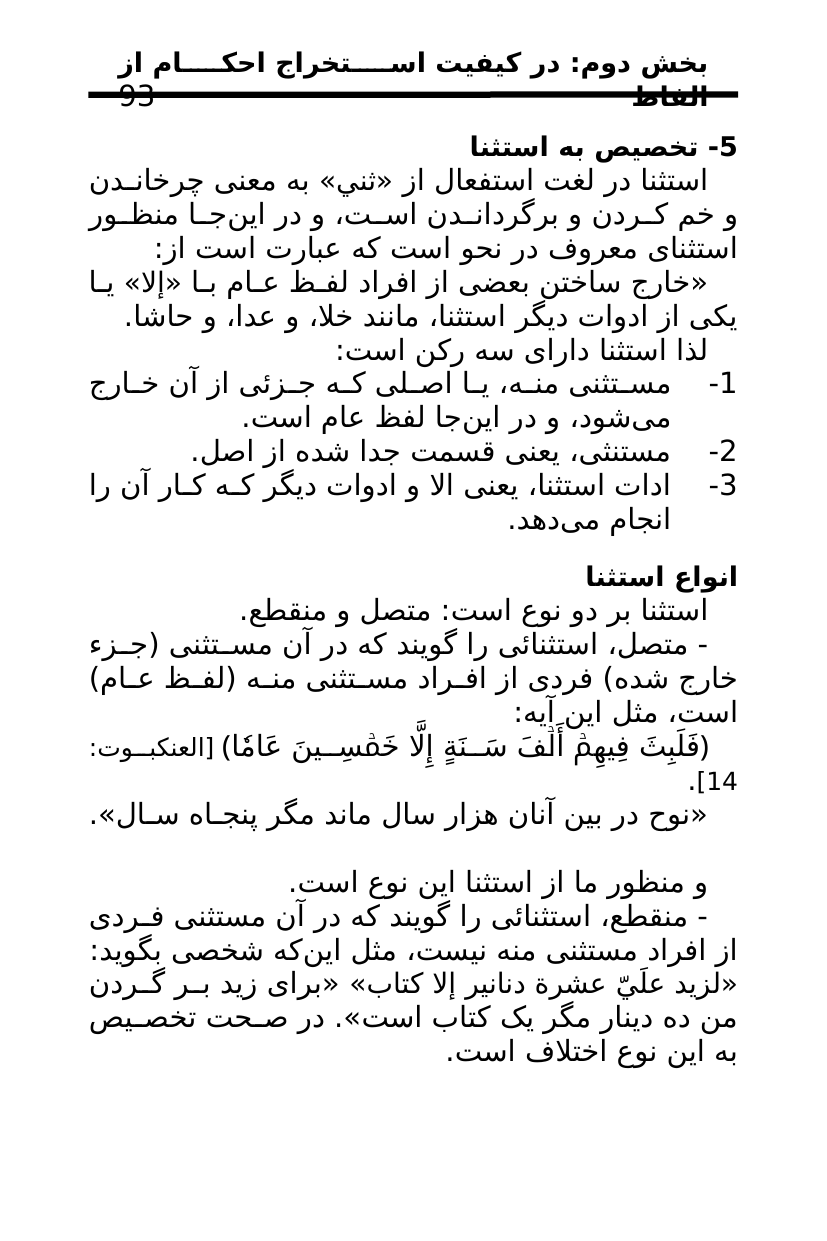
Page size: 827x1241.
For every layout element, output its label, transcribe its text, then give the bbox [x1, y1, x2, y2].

text - منقطع، استثنائی را گویند که در آن مستثنی فردی از افراد مستثنی منه نیست، مثل این‌که شخصی بگوید‌: «لزید علَيّ عشرة دنانیر إلا کتاب» «برای زید بر گردن من ده دینار مگر یک کتاب است». در صحت تخصیص به این نوع اختلاف است. [89, 899, 738, 1069]
text - متصل، استثنائی را گویند که در آن مستثنی (جزء خارج شده) فردی از افراد مستثنی منه (لفظ عام) است، مثل این آیه‌: [89, 627, 738, 729]
text استثنا بر دو نوع است‌: متصل و منقطع. [89, 593, 738, 627]
list ادات استثنا، یعنی الا و ادوات دیگر که کار آن را انجام می‌دهد. [89, 469, 708, 537]
text و منظور ما از استثنا این نوع است. [89, 865, 738, 899]
text 5- تخصیص به استثنا [89, 132, 738, 163]
text انواع استثنا [89, 562, 738, 593]
text ﴿فَلَبِثَ فِيهِمۡ أَلۡفَ سَنَةٍ إِلَّا خَمۡسِينَ عَامٗا﴾ [العنکبوت: 14]. [89, 729, 738, 797]
list مستنثی، یعنی قسمت جدا شده از اصل. [89, 435, 708, 469]
list مستثنی منه، یا اصلی که جزئی از آن خارج می‌شود، و در این‌جا لفظ عام است. [89, 367, 708, 435]
text استثنا در لغت استفعال از «ثني» به معنی چرخاندن و خم کردن و برگرداندن است، و در این‌جا منظور استثنای معروف در نحو است که عبارت است از‌: [89, 163, 738, 265]
text «نوح در بین آنان هزار سال ماند مگر پنجاه سال». [89, 797, 738, 865]
text «خارج ساختن بعضی از افراد لفظ عام با «إلا» یا یکی از ادوات دیگر استثنا، مانند خلا، و عدا، و حاشا. [89, 265, 738, 333]
text لذا استثنا دارای سه رکن است‌: [89, 333, 738, 367]
